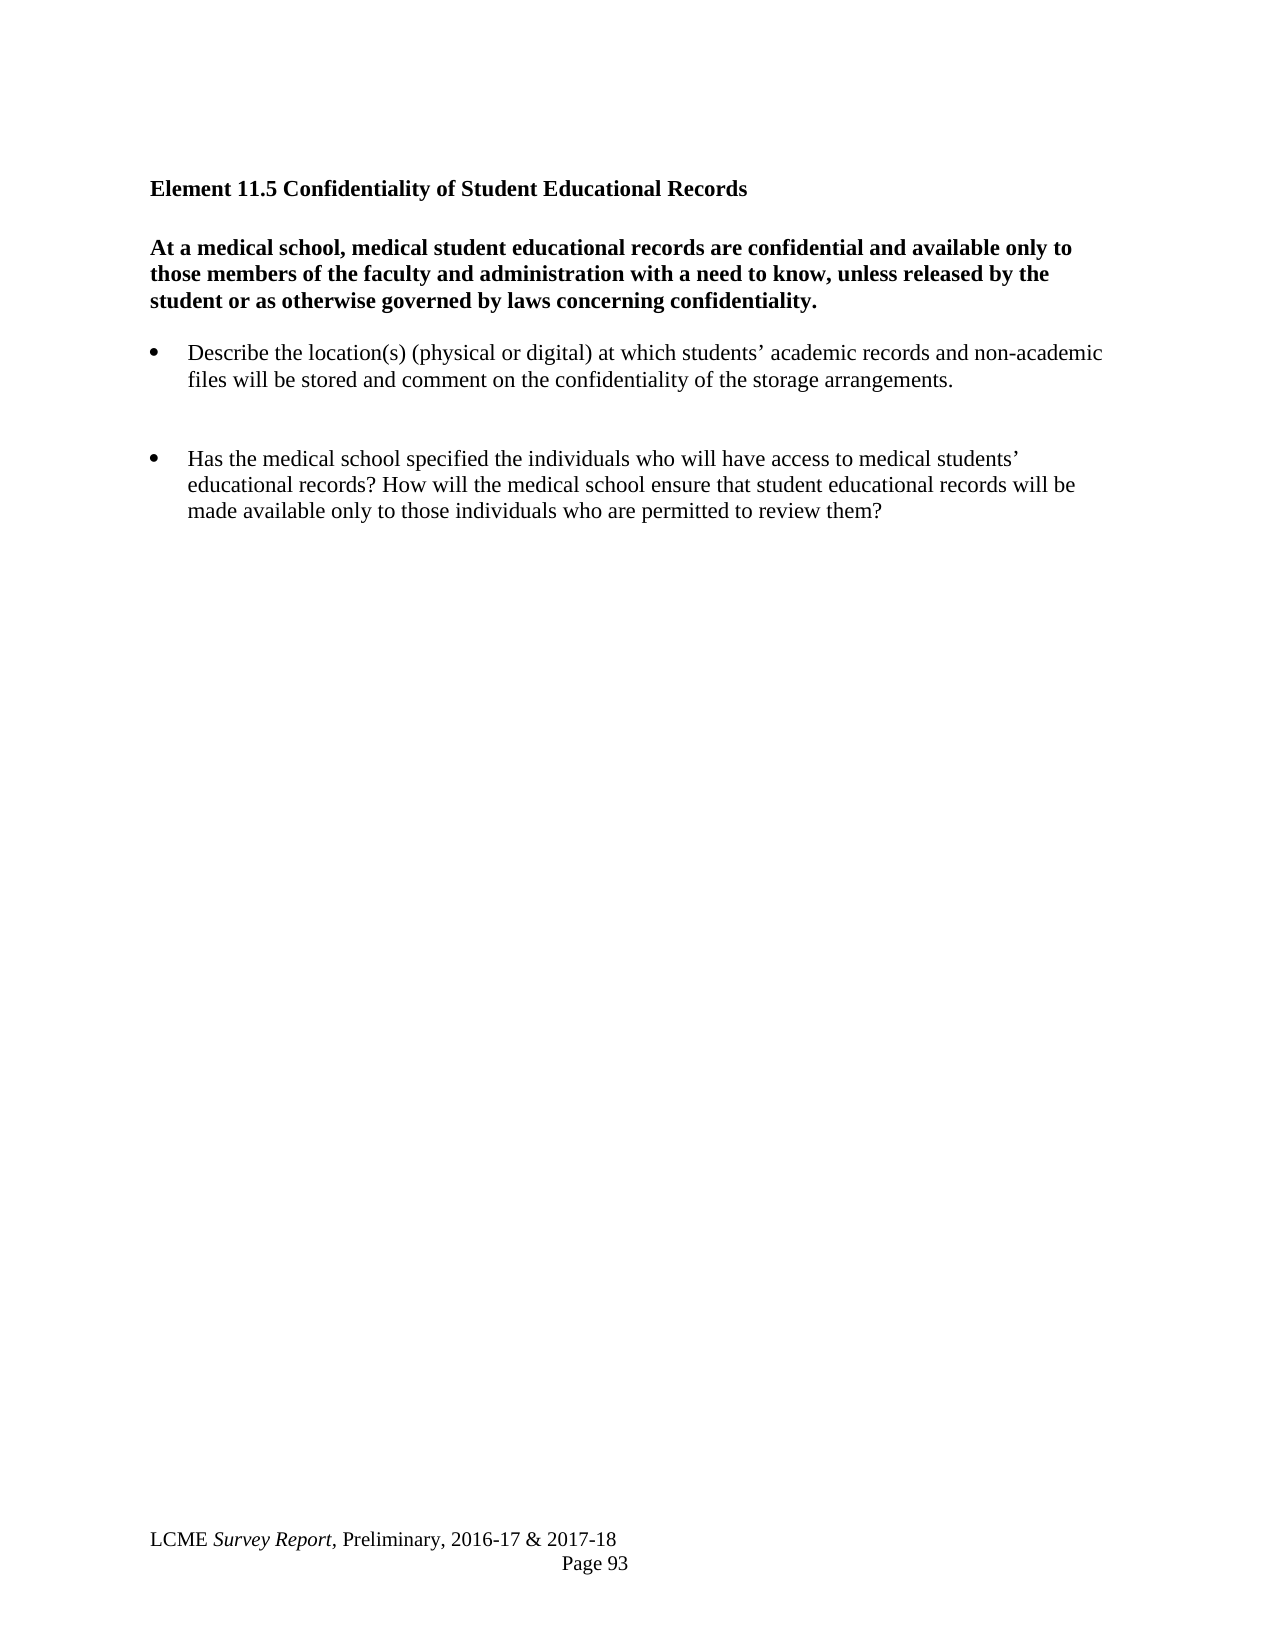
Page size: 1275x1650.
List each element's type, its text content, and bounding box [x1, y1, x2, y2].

list Has the medical school specified the individuals who will have access to medical students’ educational records? How will the medical school ensure that student educational records will be made available only to those individuals who are permitted to review them? [150, 445, 1125, 524]
text At a medical school, medical student educational records are confidential and available only to those members of the faculty and administration with a need to know, unless released by the student or as otherwise governed by laws concerning confidentiality. [150, 234, 1125, 313]
list Describe the location(s) (physical or digital) at which students’ academic records and non-academic files will be stored and comment on the confidentiality of the storage arrangements. [150, 339, 1125, 392]
subtitle Element 11.5 Confidentiality of Student Educational Records [150, 175, 1125, 201]
